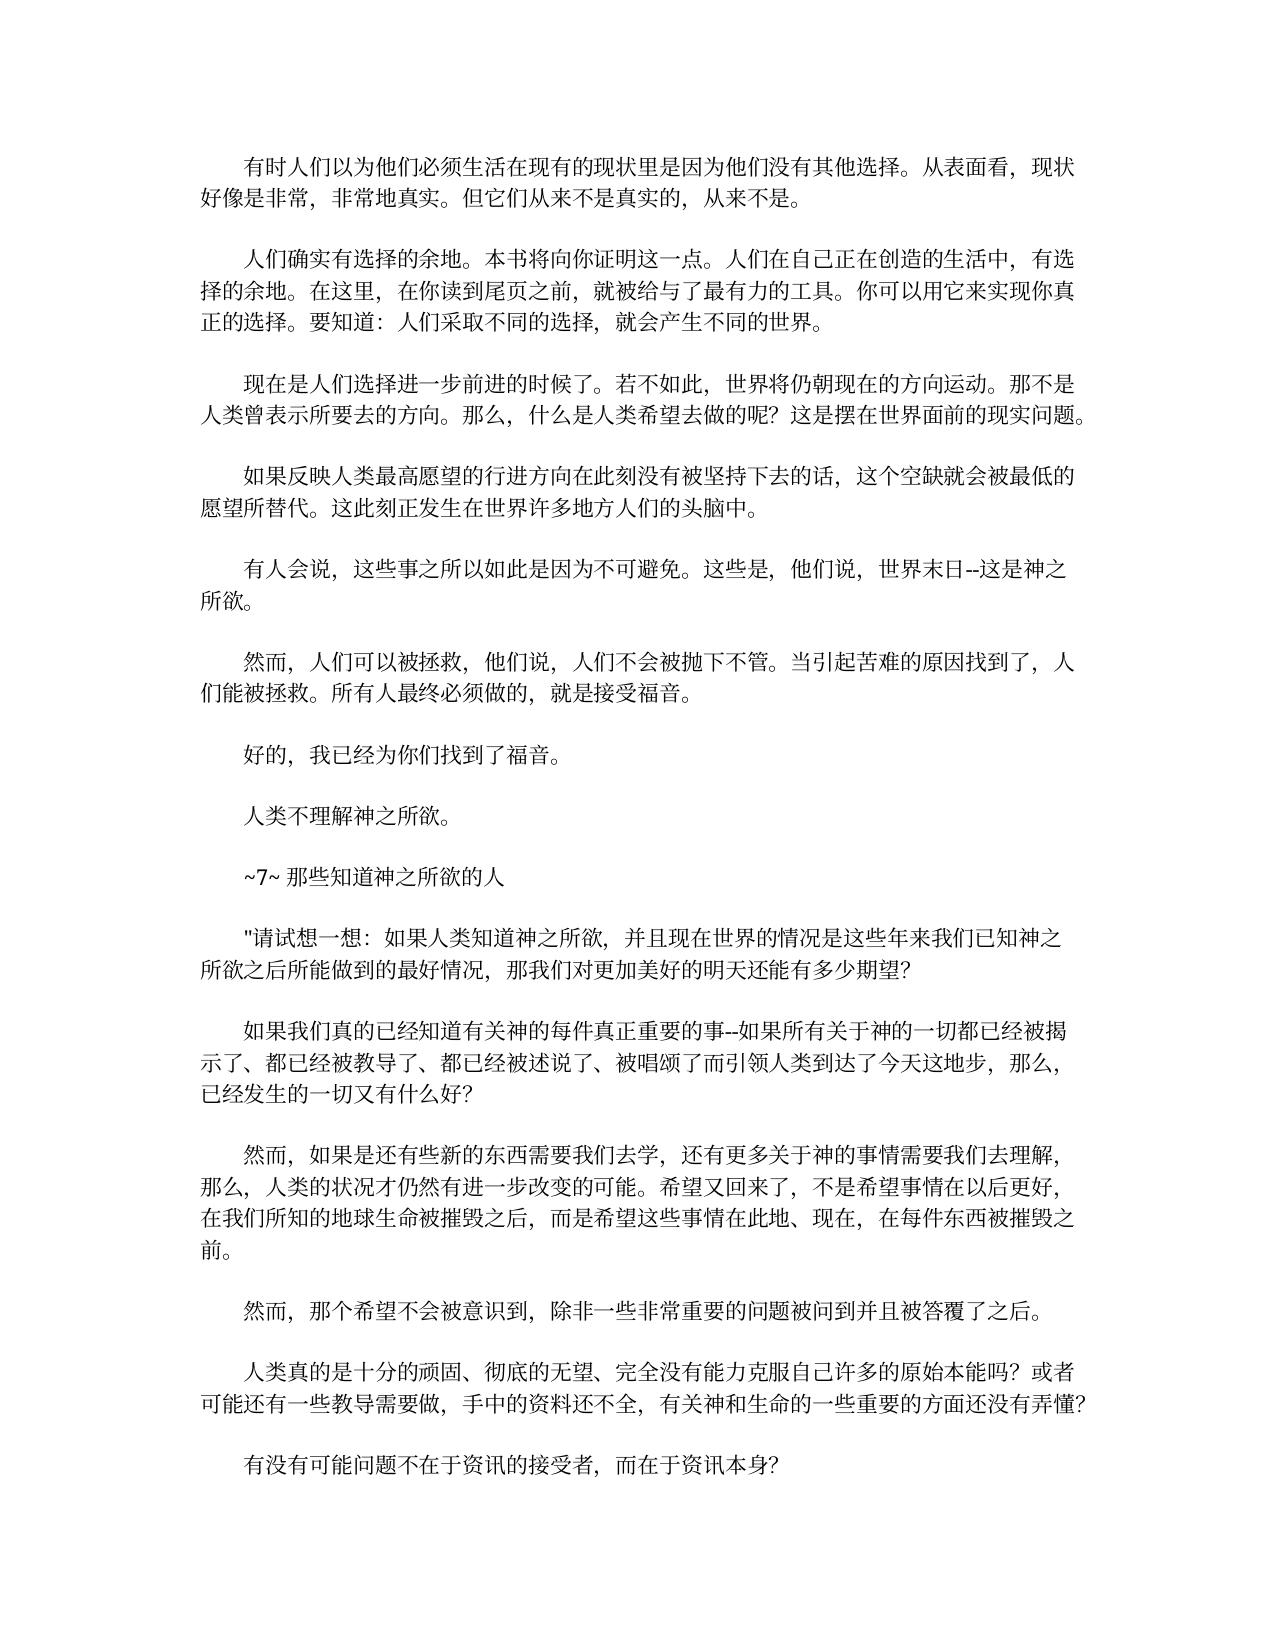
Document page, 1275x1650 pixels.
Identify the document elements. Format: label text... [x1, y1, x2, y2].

text 人类真的是十分的顽固、彻底的无望、完全没有能力克服自己许多的原始本能吗？或者可能还有一些教导需要做，手中的资料还不全，有关神和生命的一些重要的方面还没有弄懂？ [200, 1356, 1075, 1418]
text 人类不理解神之所欲。 [200, 799, 1075, 831]
text 有没有可能问题不在于资讯的接受者，而在于资讯本身？ [200, 1448, 1075, 1480]
text 如果反映人类最高愿望的行进方向在此刻没有被坚持下去的话，这个空缺就会被最低的愿望所替代。这此刻正发生在世界许多地方人们的头脑中。 [200, 459, 1075, 522]
text "请试想一想：如果人类知道神之所欲，并且现在世界的情况是这些年来我们已知神之所欲之后所能做到的最好情况，那我们对更加美好的明天还能有多少期望？ [200, 922, 1075, 985]
text 人们确实有选择的余地。本书将向你证明这一点。人们在自己正在创造的生活中，有选择的余地。在这里，在你读到尾页之前，就被给与了最有力的工具。你可以用它来实现你真正的选择。要知道：人们采取不同的选择，就会产生不同的世界。 [200, 243, 1075, 337]
text 然而，人们可以被拯救，他们说，人们不会被抛下不管。当引起苦难的原因找到了，人们能被拯救。所有人最终必须做的，就是接受福音。 [200, 645, 1075, 708]
text 有人会说，这些事之所以如此是因为不可避免。这些是，他们说，世界末日--这是神之所欲。 [200, 552, 1075, 615]
text 现在是人们选择进一步前进的时候了。若不如此，世界将仍朝现在的方向运动。那不是人类曾表示所要去的方向。那么，什么是人类希望去做的呢？这是摆在世界面前的现实问题。 [200, 367, 1075, 430]
text 如果我们真的已经知道有关神的每件真正重要的事--如果所有关于神的一切都已经被揭示了、都已经被教导了、都已经被述说了、被唱颂了而引领人类到达了今天这地步，那么，已经发生的一切又有什么好？ [200, 1014, 1075, 1109]
text 有时人们以为他们必须生活在现有的现状里是因为他们没有其他选择。从表面看，现状好像是非常，非常地真实。但它们从来不是真实的，从来不是。 [200, 150, 1075, 213]
text ~7~ 那些知道神之所欲的人 [200, 860, 1075, 892]
text 好的，我已经为你们找到了福音。 [200, 738, 1075, 769]
text 然而，那个希望不会被意识到，除非一些非常重要的问题被问到并且被答覆了之后。 [200, 1294, 1075, 1326]
text 然而，如果是还有些新的东西需要我们去学，还有更多关于神的事情需要我们去理解，那么，人类的状况才仍然有进一步改变的可能。希望又回来了，不是希望事情在以后更好，在我们所知的地球生命被摧毁之后，而是希望这些事情在此地、现在，在每件东西被摧毁之前。 [200, 1139, 1075, 1264]
